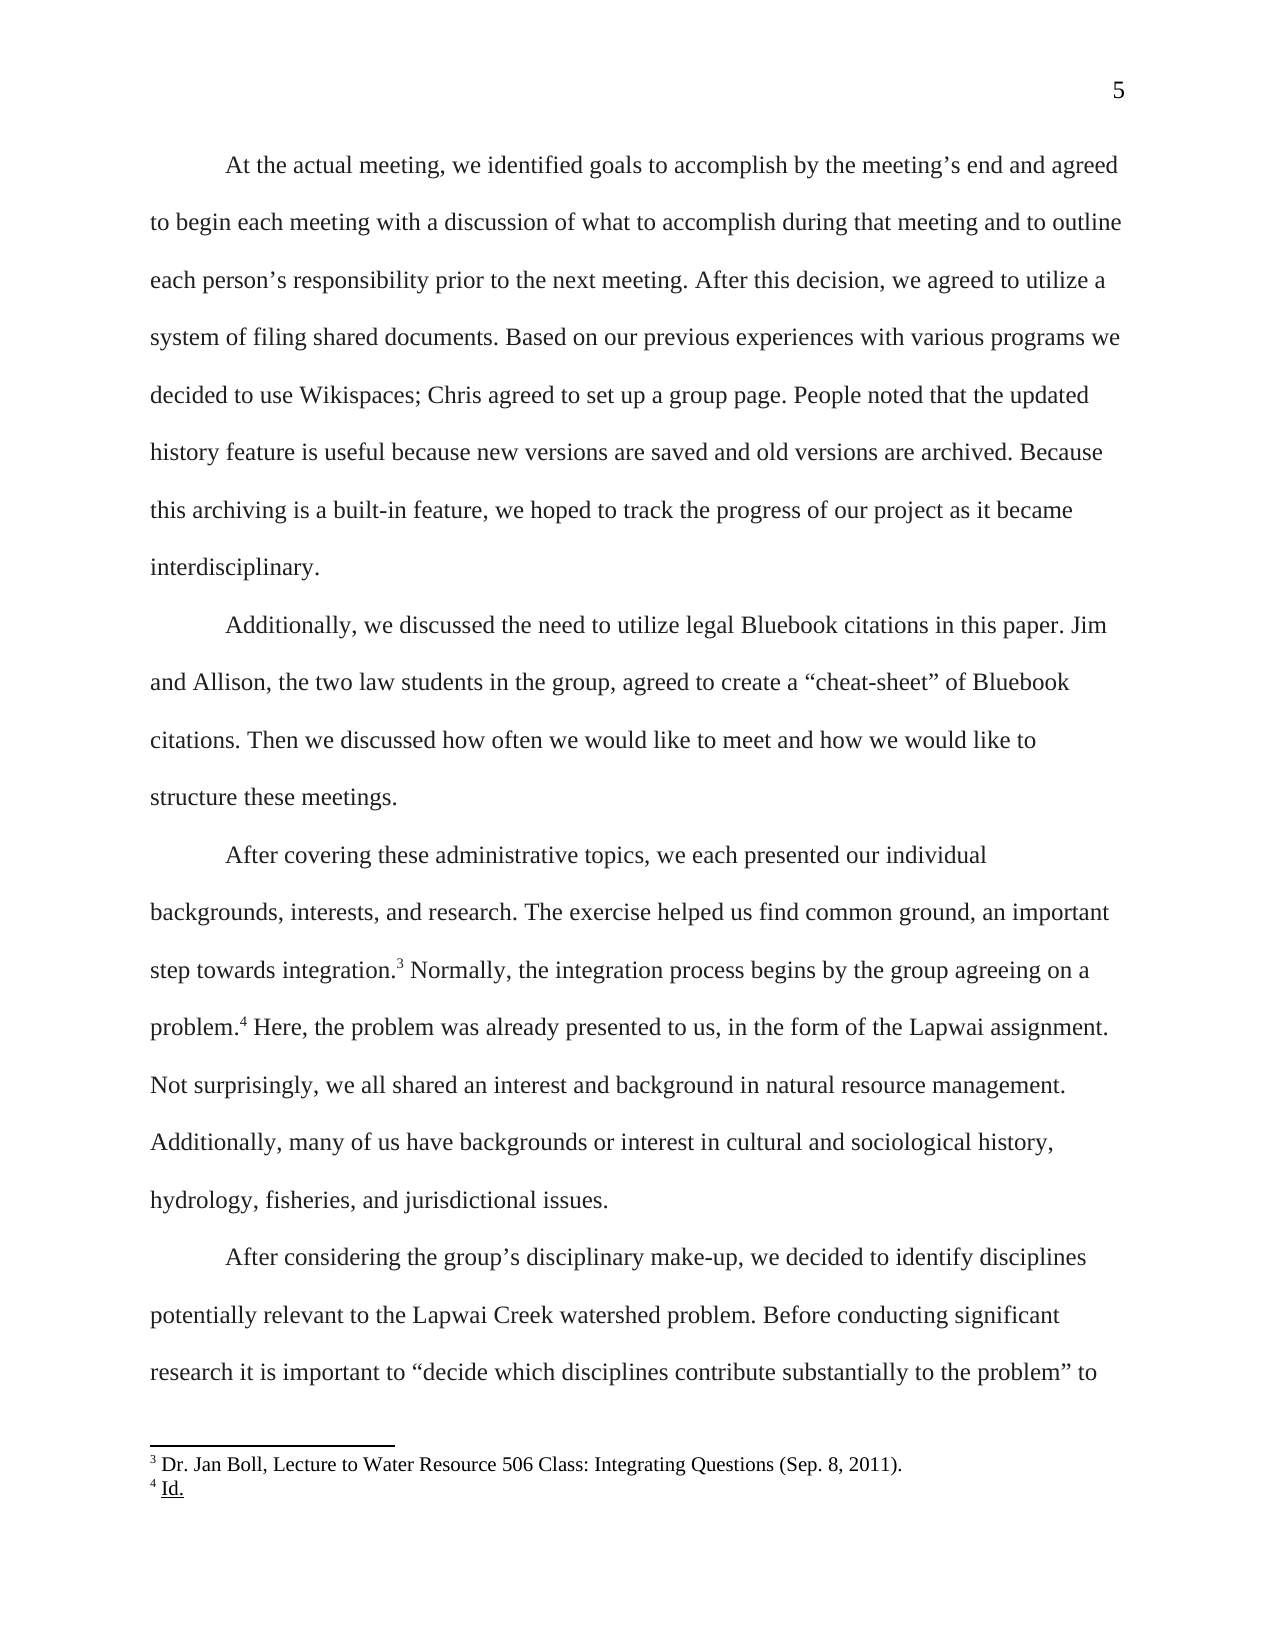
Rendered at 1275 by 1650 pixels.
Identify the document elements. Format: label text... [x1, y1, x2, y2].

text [150, 1242, 1125, 1386]
text At the actual meeting, we identified goals to accomplish by the meeting’s end and agreed to begin each meeting with a discussion of what to accomplish during that meeting and to outline each person’s responsibility prior to the next meeting. After this decision, we agreed to utilize a system of filing shared documents. Based on our previous experiences with various programs we decided to use Wikispaces; Chris agreed to set up a group page. People noted that the updated history feature is useful because new versions are saved and old versions are archived. Because this archiving is a built-in feature, we hoped to track the progress of our project as it became interdisciplinary. [150, 150, 1125, 581]
text Additionally, we discussed the need to utilize legal Bluebook citations in this paper. Jim and Allison, the two law students in the group, agreed to create a “cheat-sheet” of Bluebook citations. Then we discussed how often we would like to meet and how we would like to structure these meetings. [150, 610, 1125, 811]
text After covering these administrative topics, we each presented our individual backgrounds, interests, and research. The exercise helped us find common ground, an important step towards integration. Normally, the integration process begins by the group agreeing on a problem. Here, the problem was already presented to us, in the form of the Lapwai assignment. Not surprisingly, we all shared an interest and background in natural resource management. Additionally, many of us have backgrounds or interest in cultural and sociological history, hydrology, fisheries, and jurisdictional issues. [150, 840, 1125, 1214]
